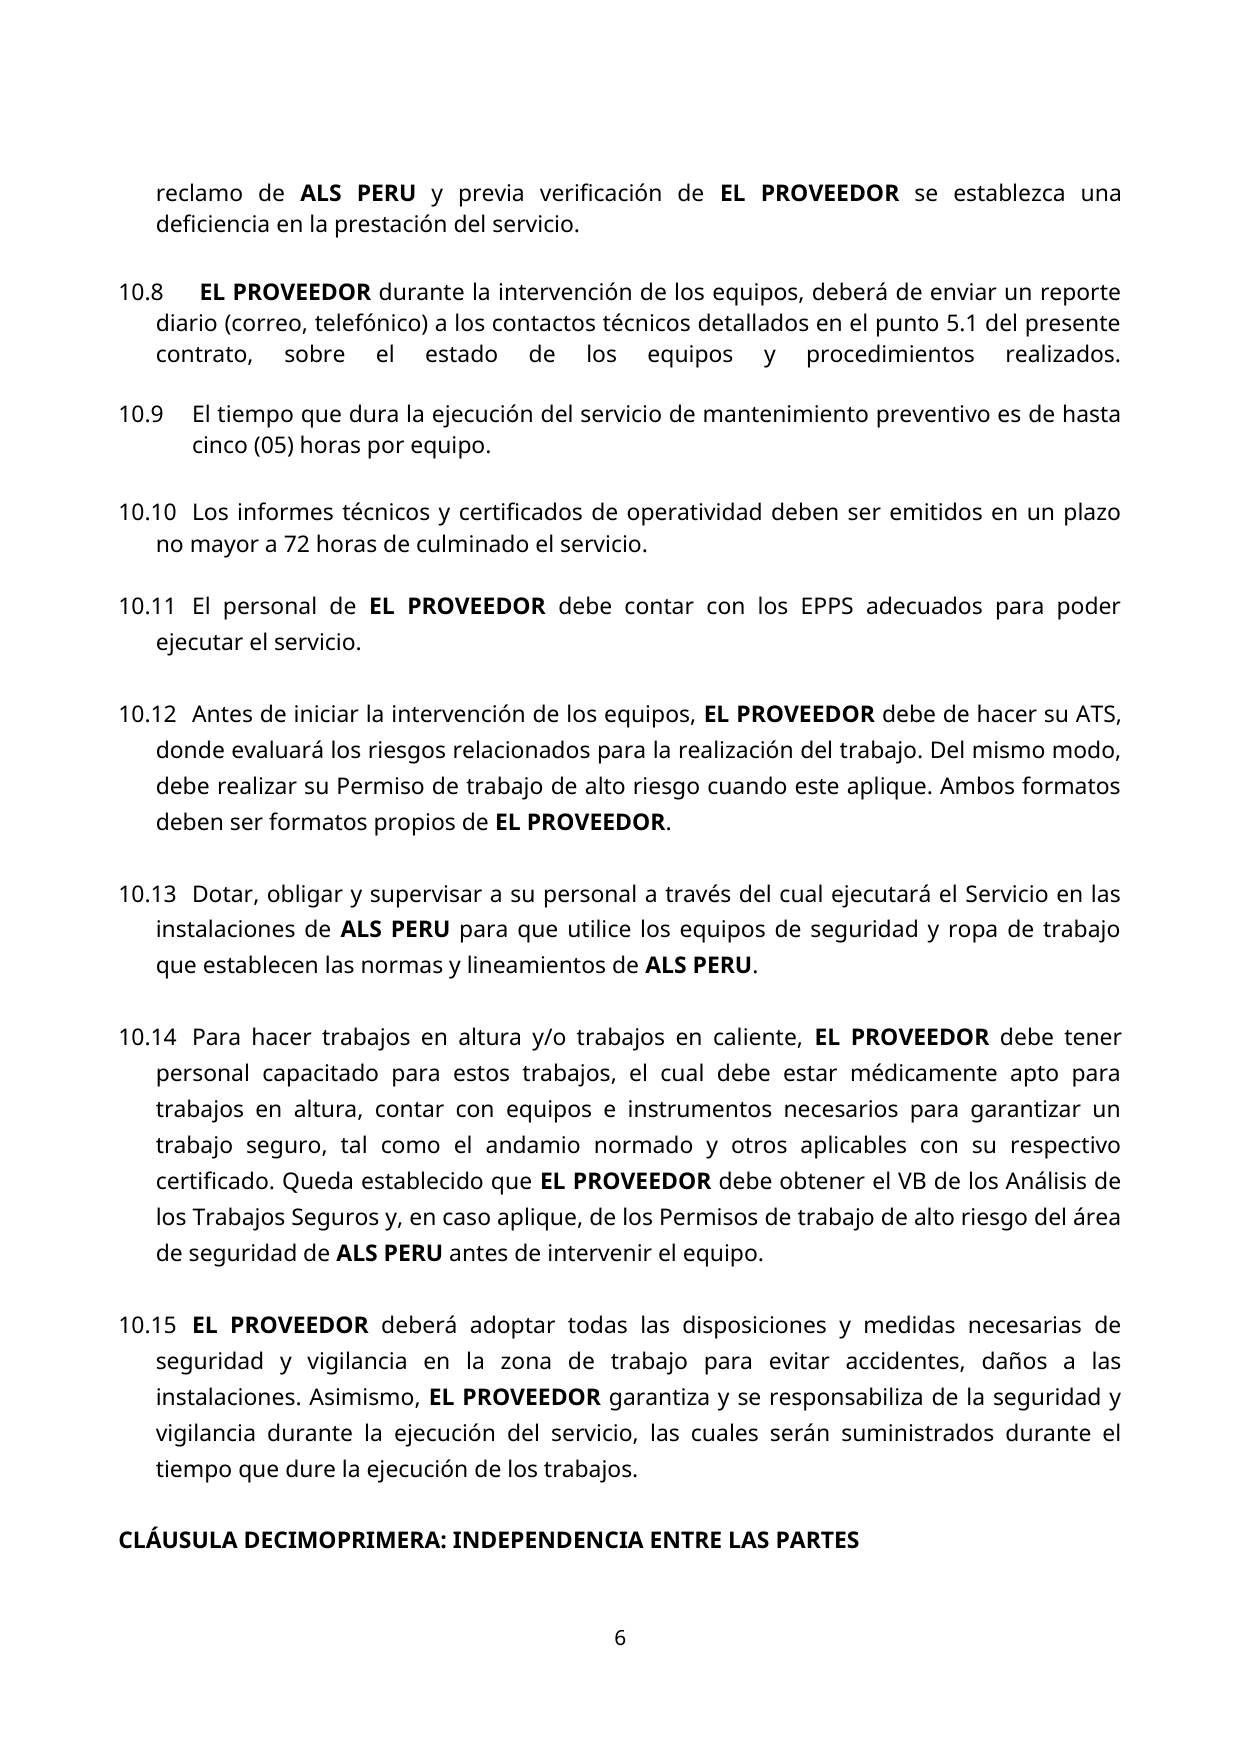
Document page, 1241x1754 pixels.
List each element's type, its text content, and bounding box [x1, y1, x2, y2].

list Dotar, obligar y supervisar a su personal a través del cual ejecutará el Servicio en las instalaciones de ALS PERU para que utilice los equipos de seguridad y ropa de trabajo que establecen las normas y lineamientos de ALS PERU. [118, 877, 1122, 981]
list EL PROVEEDOR deberá adoptar todas las disposiciones y medidas necesarias de seguridad y vigilancia en la zona de trabajo para evitar accidentes, daños a las instalaciones. Asimismo, EL PROVEEDOR garantiza y se responsabiliza de la seguridad y vigilancia durante la ejecución del servicio, las cuales serán suministrados durante el tiempo que dure la ejecución de los trabajos. [118, 1309, 1122, 1484]
list EL PROVEEDOR durante la intervención de los equipos, deberá de enviar un reporte diario (correo, telefónico) a los contactos técnicos detallados en el punto 5.1 del presente contrato, sobre el estado de los equipos y procedimientos realizados. [118, 276, 1122, 398]
list Antes de iniciar la intervención de los equipos, EL PROVEEDOR debe de hacer su ATS, donde evaluará los riesgos relacionados para la realización del trabajo. Del mismo modo, debe realizar su Permiso de trabajo de alto riesgo cuando este aplique. Ambos formatos deben ser formatos propios de EL PROVEEDOR. [118, 698, 1122, 837]
text CLÁUSULA DECIMOPRIMERA: INDEPENDENCIA ENTRE LAS PARTES [118, 1524, 1122, 1556]
list Para hacer trabajos en altura y/o trabajos en caliente, EL PROVEEDOR debe tener personal capacitado para estos trabajos, el cual debe estar médicamente apto para trabajos en altura, contar con equipos e instrumentos necesarios para garantizar un trabajo seguro, tal como el andamio normado y otros aplicables con su respectivo certificado. Queda establecido que EL PROVEEDOR debe obtener el VB de los Análisis de los Trabajos Seguros y, en caso aplique, de los Permisos de trabajo de alto riesgo del área de seguridad de ALS PERU antes de intervenir el equipo. [118, 1021, 1122, 1268]
list Los informes técnicos y certificados de operatividad deben ser emitidos en un plazo no mayor a 72 horas de culminado el servicio. [118, 496, 1122, 559]
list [118, 177, 1122, 240]
list El personal de EL PROVEEDOR debe contar con los EPPS adecuados para poder ejecutar el servicio. [118, 590, 1122, 657]
list El tiempo que dura la ejecución del servicio de mantenimiento preventivo es de hasta cinco (05) horas por equipo. [118, 398, 1122, 460]
